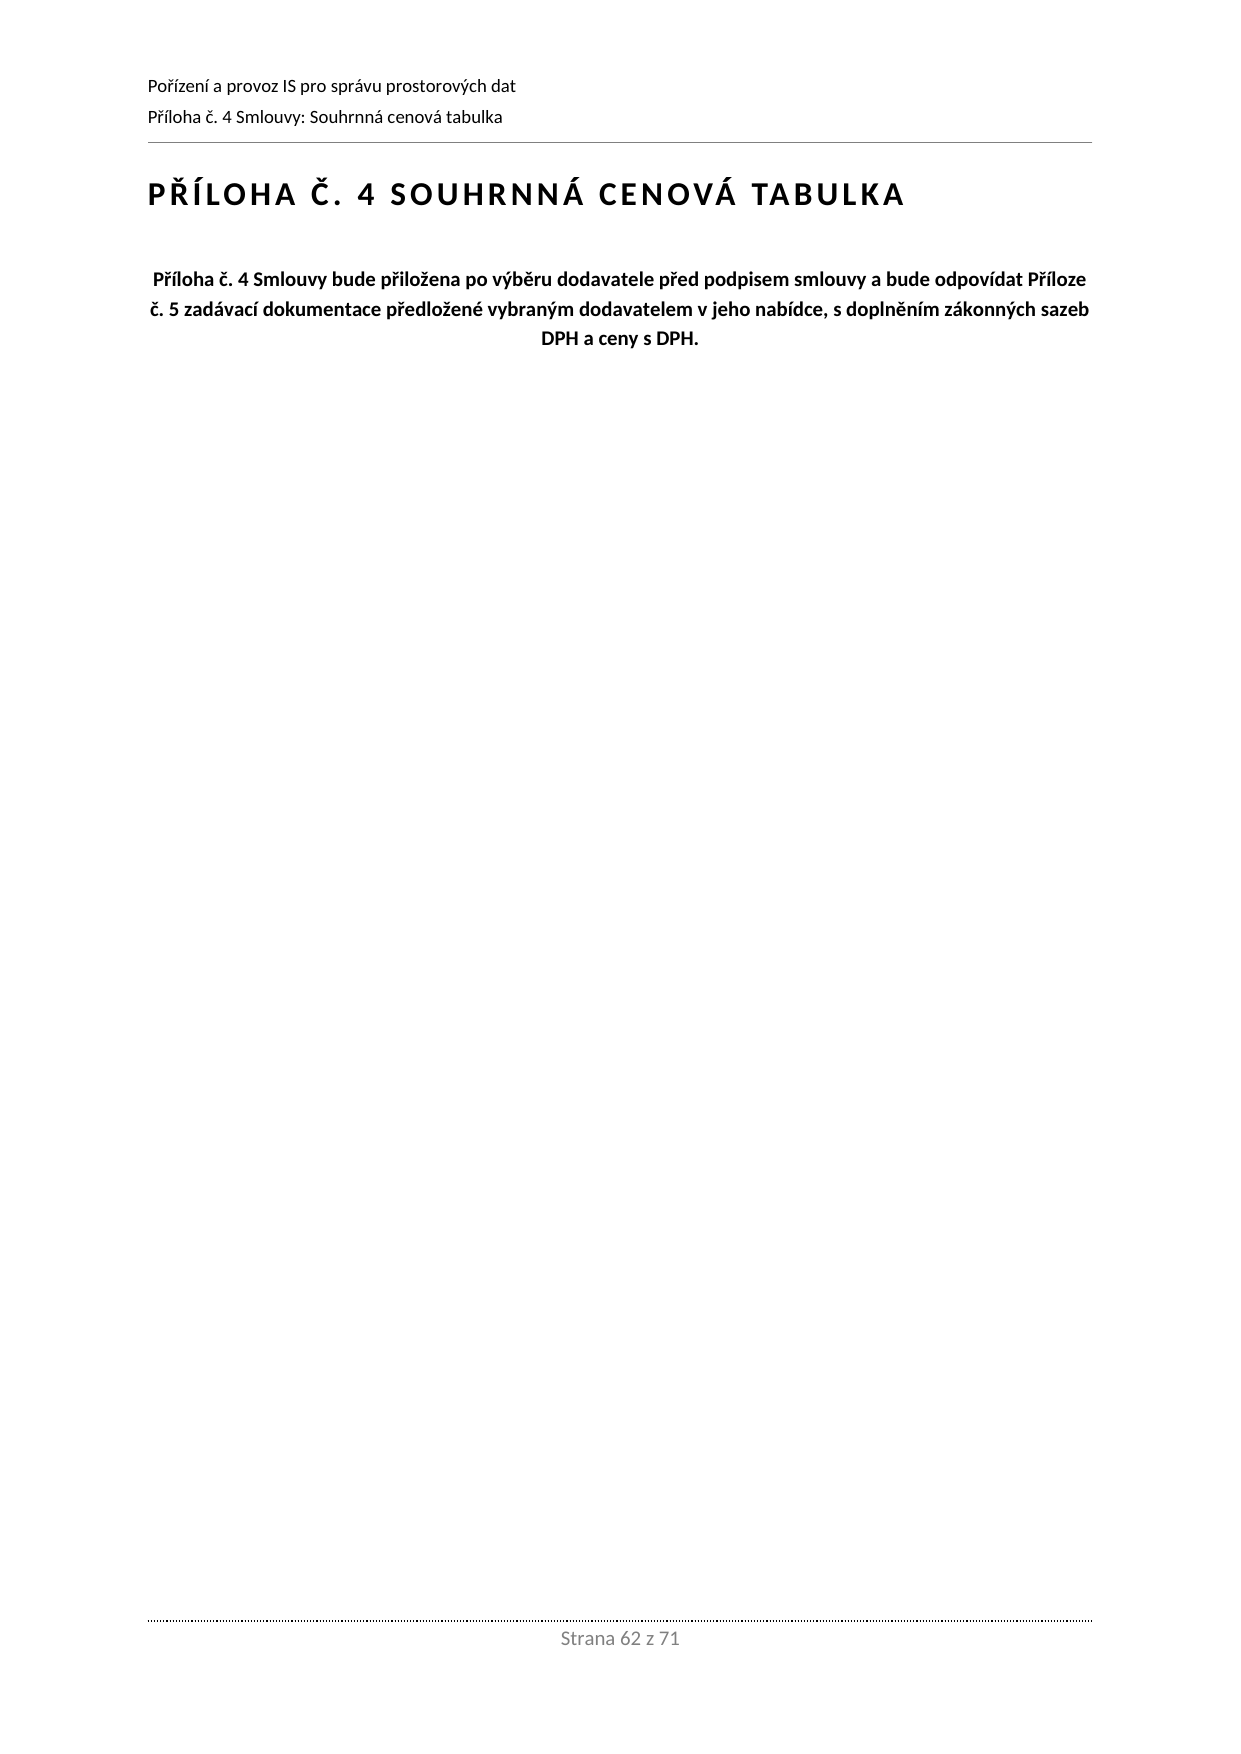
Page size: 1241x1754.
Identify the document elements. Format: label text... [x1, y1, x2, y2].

text Příloha č. 4 SOUHRNNÁ CENOVÁ TABULKA [148, 173, 1092, 213]
text Příloha č. 4 Smlouvy bude přiložena po výběru dodavatele před podpisem smlouvy a bude odpovídat Příloze č. 5 zadávací dokumentace předložené vybraným dodavatelem v jeho nabídce, s doplněním zákonných sazeb DPH a ceny s DPH. [148, 263, 1092, 351]
